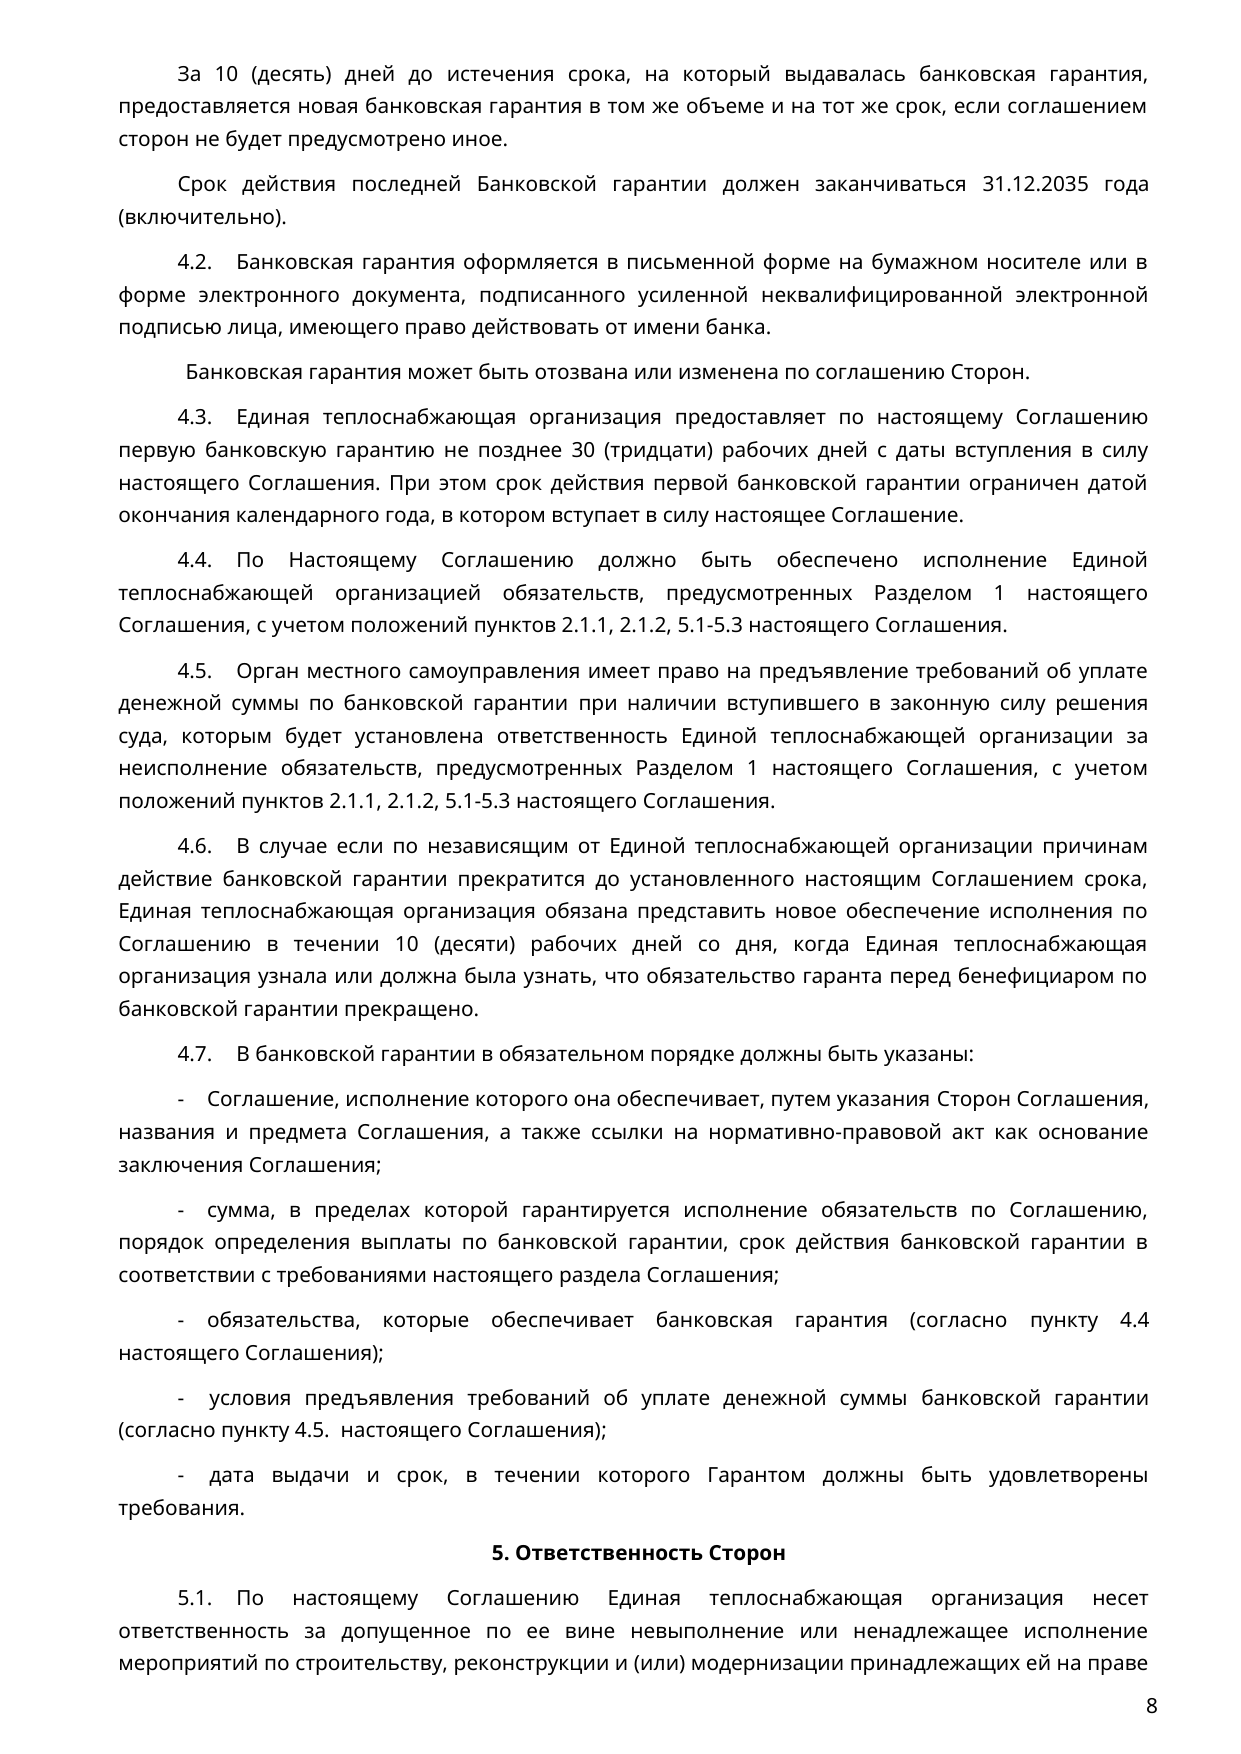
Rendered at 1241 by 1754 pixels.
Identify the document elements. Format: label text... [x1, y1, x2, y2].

text Банковская гарантия может быть отозвана или изменена по соглашению Сторон. [126, 357, 1149, 386]
text - сумма, в пределах которой гарантируется исполнение обязательств по Соглашению, порядок определения выплаты по банковской гарантии, срок действия банковской гарантии в соответствии с требованиями настоящего раздела Соглашения; [118, 1195, 1149, 1288]
list Единая теплоснабжающая организация предоставляет по настоящему Соглашению первую банковскую гарантию не позднее 30 (тридцати) рабочих дней с даты вступления в силу настоящего Соглашения. При этом срок действия первой банковской гарантии ограничен датой окончания календарного года, в котором вступает в силу настоящее Соглашение. [118, 402, 1149, 529]
text За 10 (десять) дней до истечения срока, на который выдавалась банковская гарантия, предоставляется новая банковская гарантия в том же объеме и на тот же срок, если соглашением сторон не будет предусмотрено иное. [118, 59, 1149, 153]
list В случае если по независящим от Единой теплоснабжающей организации причинам действие банковской гарантии прекратится до установленного настоящим Соглашением срока, Единая теплоснабжающая организация обязана представить новое обеспечение исполнения по Соглашению в течении 10 (десяти) рабочих дней со дня, когда Единая теплоснабжающая организация узнала или должна была узнать, что обязательство гаранта перед бенефициаром по банковской гарантии прекращено. [118, 831, 1149, 1023]
text - Соглашение, исполнение которого она обеспечивает, путем указания Сторон Соглашения, названия и предмета Соглашения, а также ссылки на нормативно-правовой акт как основание заключения Соглашения; [118, 1084, 1149, 1178]
text - обязательства, которые обеспечивает банковская гарантия (согласно пункту 4.4 настоящего Соглашения); [118, 1305, 1149, 1366]
list По Настоящему Соглашению должно быть обеспечено исполнение Единой теплоснабжающей организацией обязательств, предусмотренных Разделом 1 настоящего Соглашения, с учетом положений пунктов 2.1.1, 2.1.2, 5.1-5.3 настоящего Соглашения. [118, 545, 1149, 639]
list Орган местного самоуправления имеет право на предъявление требований об уплате денежной суммы по банковской гарантии при наличии вступившего в законную силу решения суда, которым будет установлена ответственность Единой теплоснабжающей организации за неисполнение обязательств, предусмотренных Разделом 1 настоящего Соглашения, с учетом положений пунктов 2.1.1, 2.1.2, 5.1-5.3 настоящего Соглашения. [118, 656, 1149, 814]
text - условия предъявления требований об уплате денежной суммы банковской гарантии (согласно пункту 4.5. настоящего Соглашения); [118, 1383, 1149, 1444]
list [118, 1583, 1149, 1677]
text - дата выдачи и срок, в течении которого Гарантом должны быть удовлетворены требования. [118, 1461, 1149, 1522]
text 5. Ответственность Сторон [118, 1538, 1159, 1567]
list В банковской гарантии в обязательном порядке должны быть указаны: [118, 1039, 1149, 1068]
text Срок действия последней Банковской гарантии должен заканчиваться 31.12.2035 года (включительно). [118, 169, 1149, 230]
list Банковская гарантия оформляется в письменной форме на бумажном носителе или в форме электронного документа, подписанного усиленной неквалифицированной электронной подписью лица, имеющего право действовать от имени банка. [118, 247, 1149, 341]
